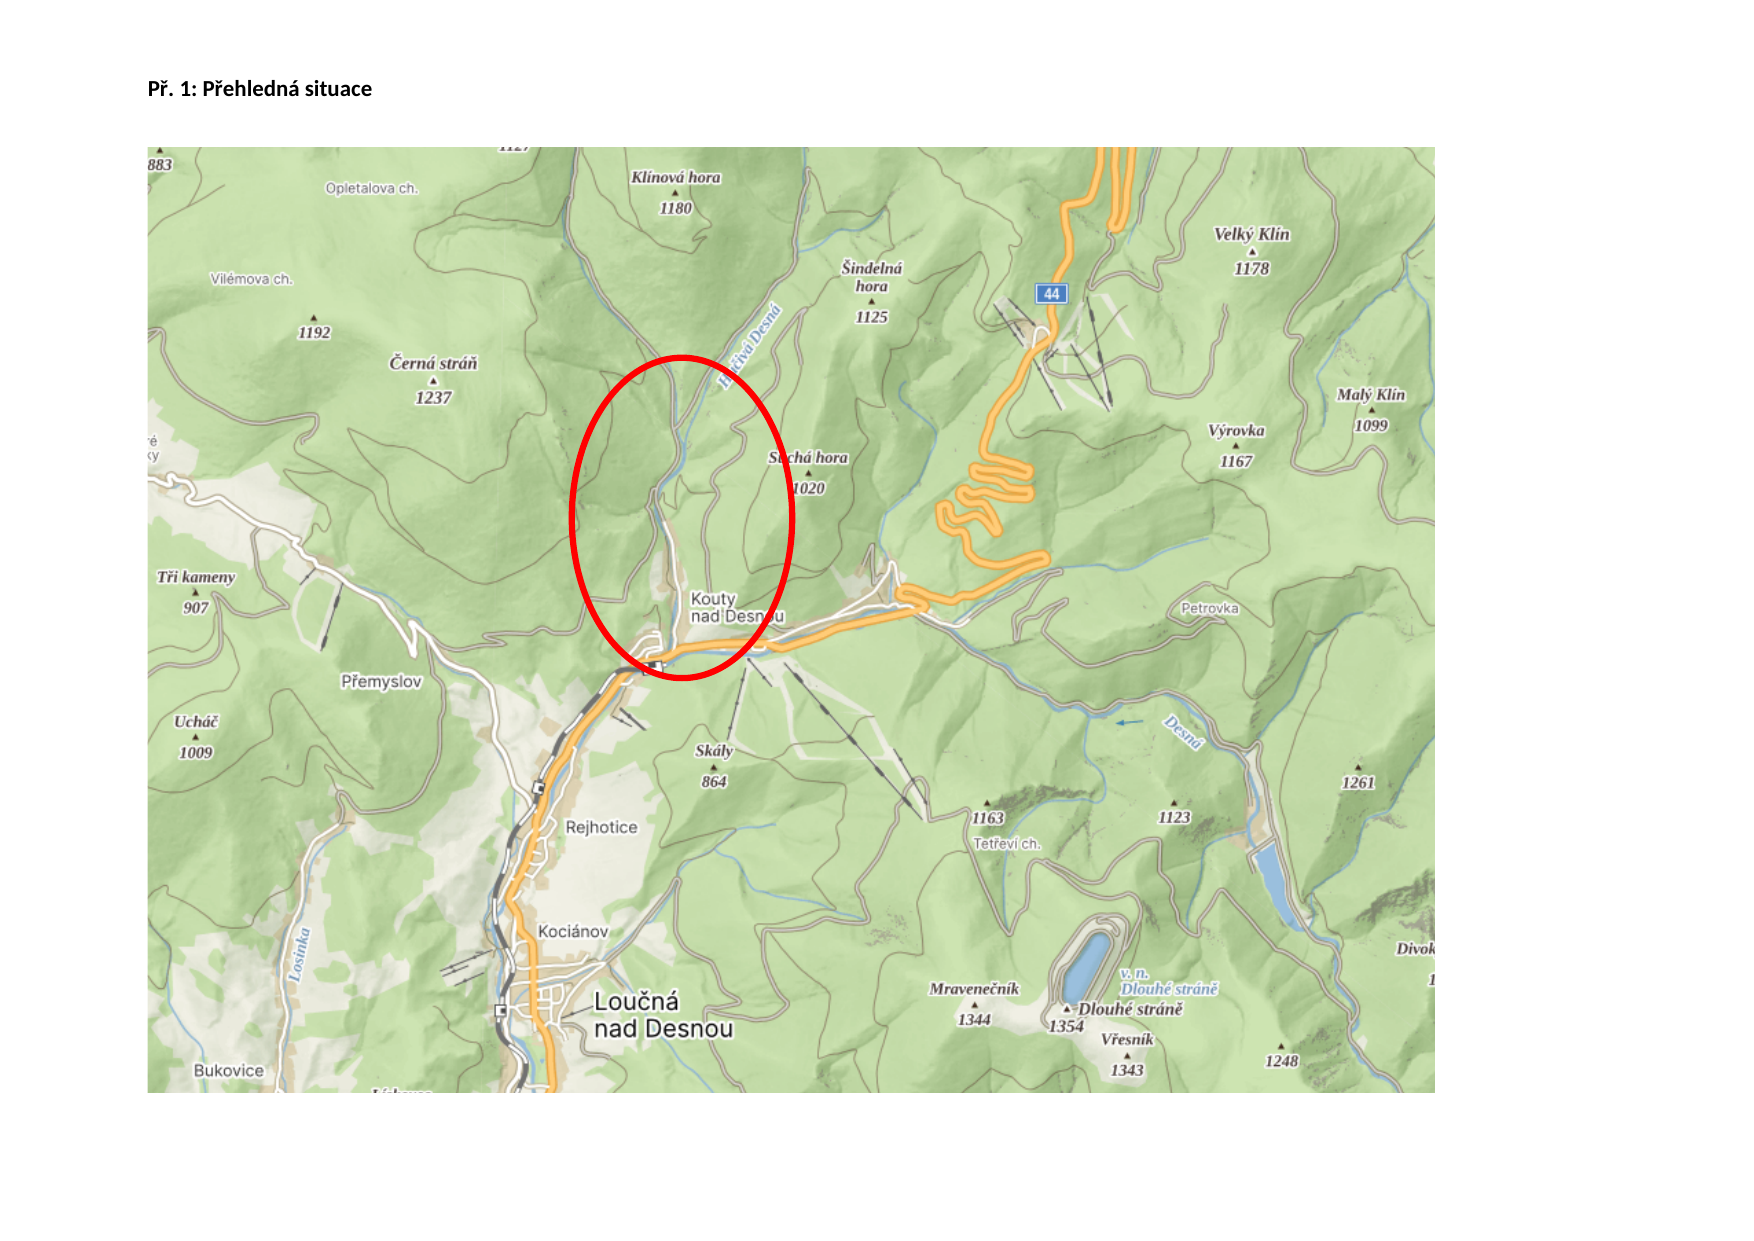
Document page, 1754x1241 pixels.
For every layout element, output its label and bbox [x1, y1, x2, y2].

picture [147, 147, 1435, 1093]
